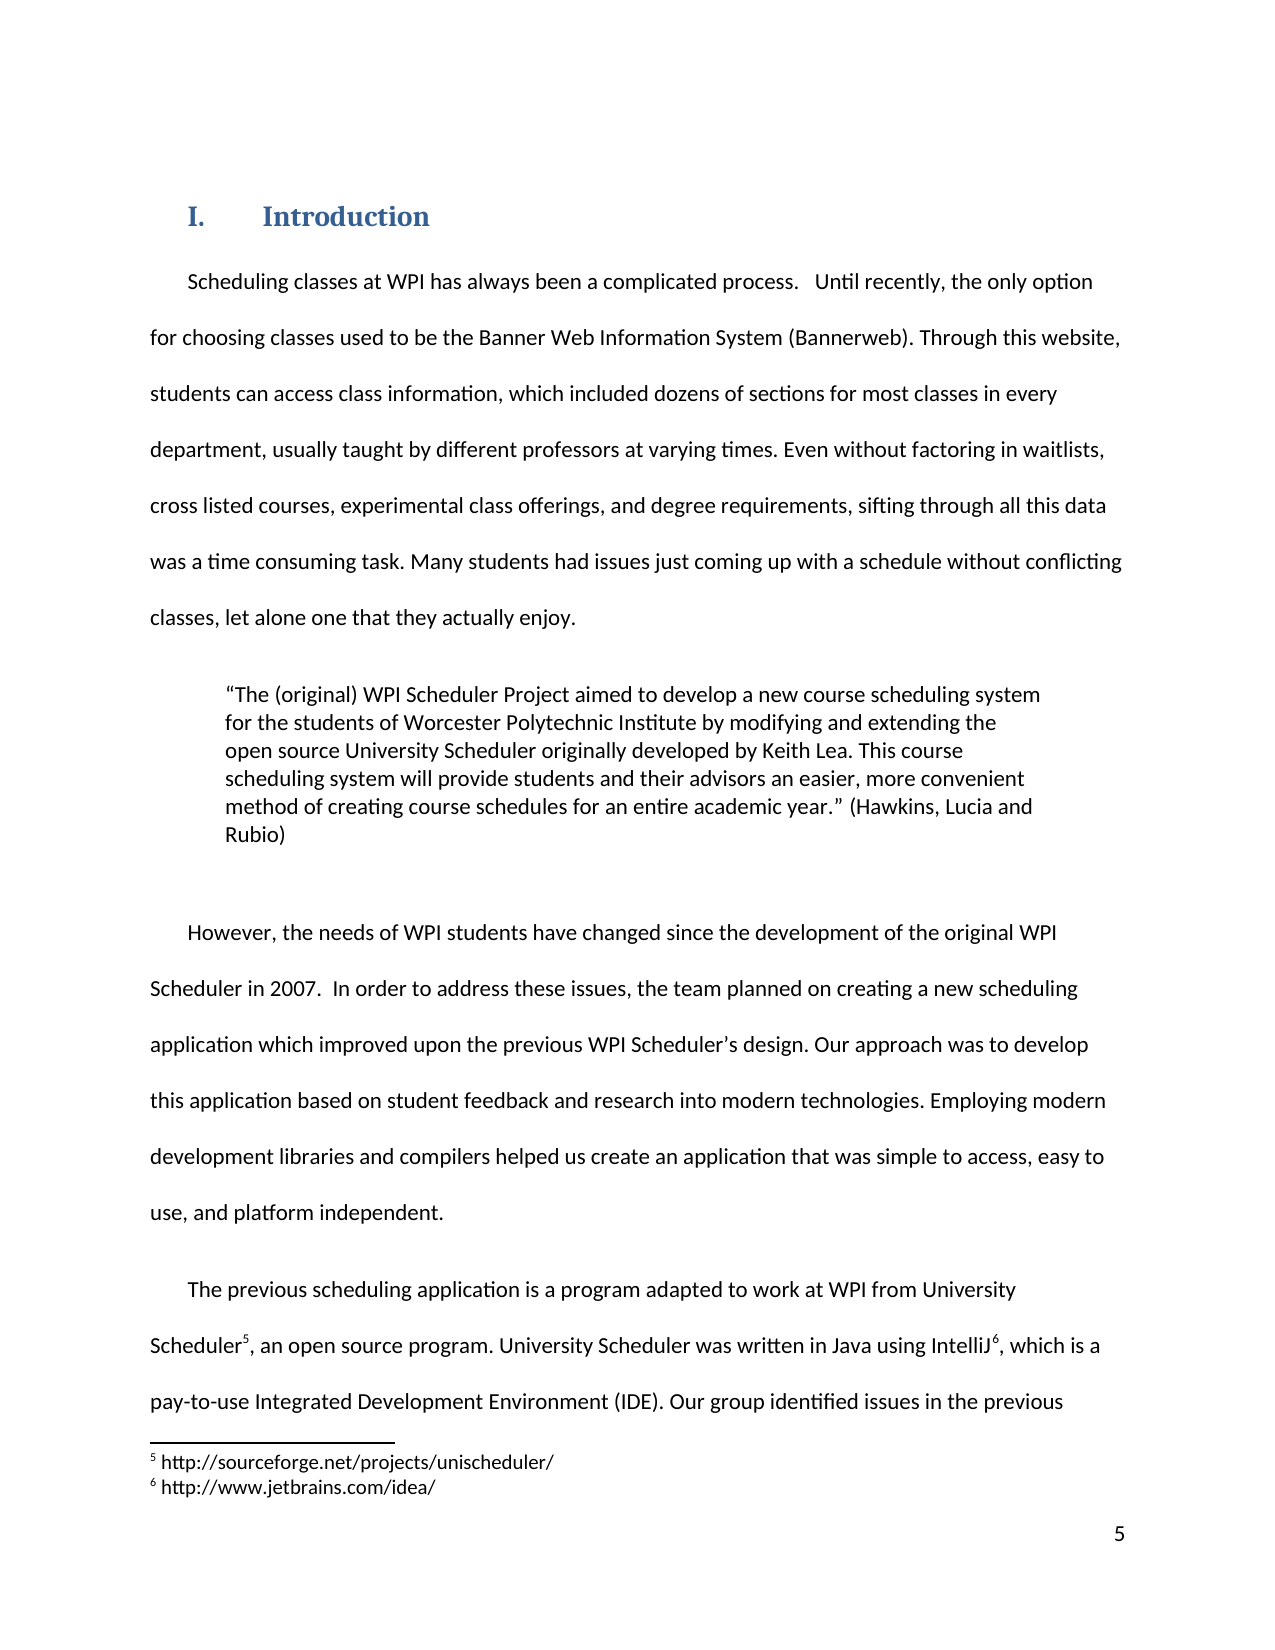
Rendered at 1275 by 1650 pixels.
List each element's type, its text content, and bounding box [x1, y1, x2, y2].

text “The (original) WPI Scheduler Project aimed to develop a new course scheduling system for the students of Worcester Polytechnic Institute by modifying and extending the open source University Scheduler originally developed by Keith Lea. This course scheduling system will provide students and their advisors an easier, more convenient method of creating course schedules for an entire academic year.” [225, 680, 1050, 848]
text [150, 1275, 1125, 1415]
subtitle Introduction [187, 200, 1125, 233]
text Scheduling classes at WPI has always been a complicated process. Until recently, the only option for choosing classes used to be the Banner Web Information System (Bannerweb). Through this website, students can access class information, which included dozens of sections for most classes in every department, usually taught by different professors at varying times. Even without factoring in waitlists, cross listed courses, experimental class offerings, and degree requirements, sifting through all this data was a time consuming task. Many students had issues just coming up with a schedule without conflicting classes, let alone one that they actually enjoy. [150, 267, 1125, 631]
text However, the needs of WPI students have changed since the development of the original WPI Scheduler in 2007. In order to address these issues, the team planned on creating a new scheduling application which improved upon the previous WPI Scheduler’s design. Our approach was to develop this application based on student feedback and research into modern technologies. Employing modern development libraries and compilers helped us create an application that was simple to access, easy to use, and platform independent. [150, 918, 1125, 1226]
